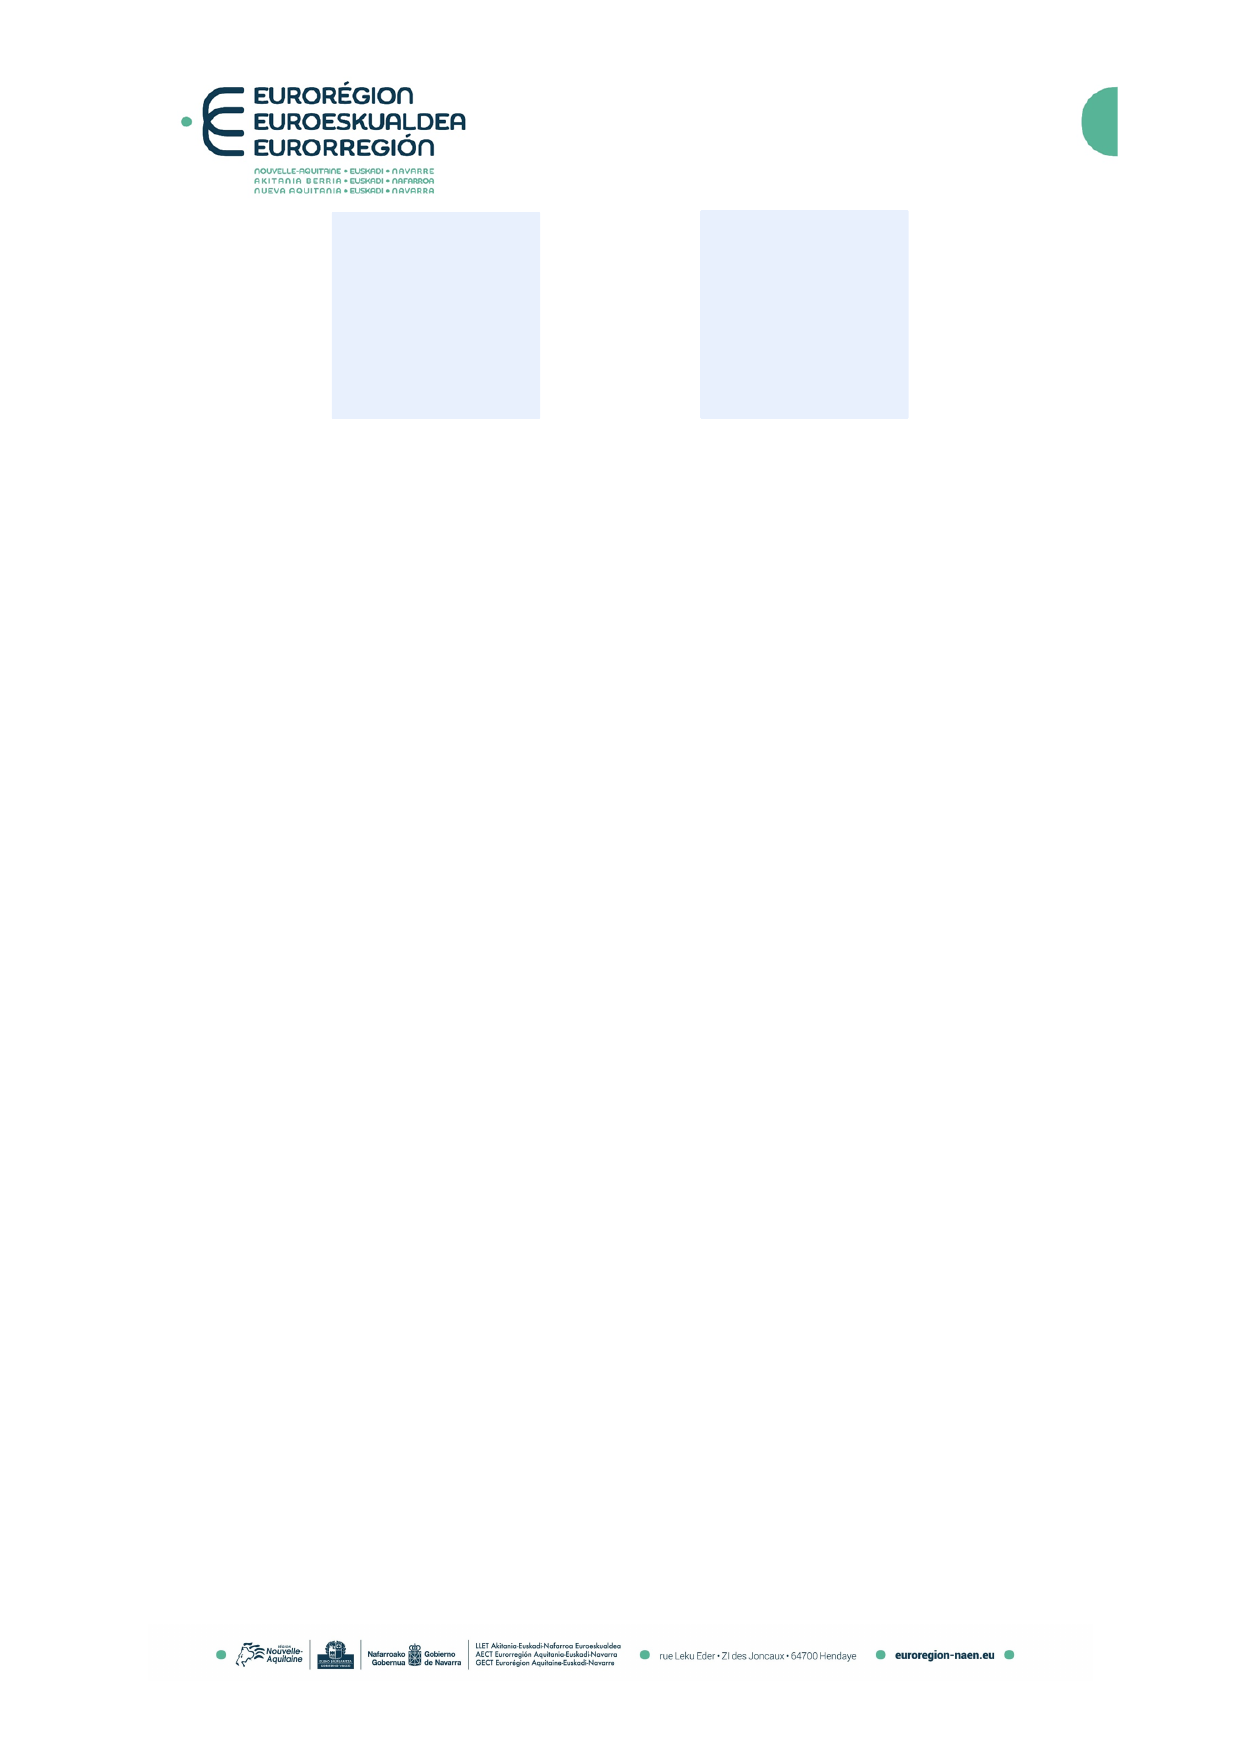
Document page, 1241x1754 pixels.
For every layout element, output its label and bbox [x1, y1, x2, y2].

picture [700, 210, 909, 419]
picture [147, 1624, 1093, 1681]
picture [331, 212, 541, 419]
picture [107, 67, 1118, 208]
